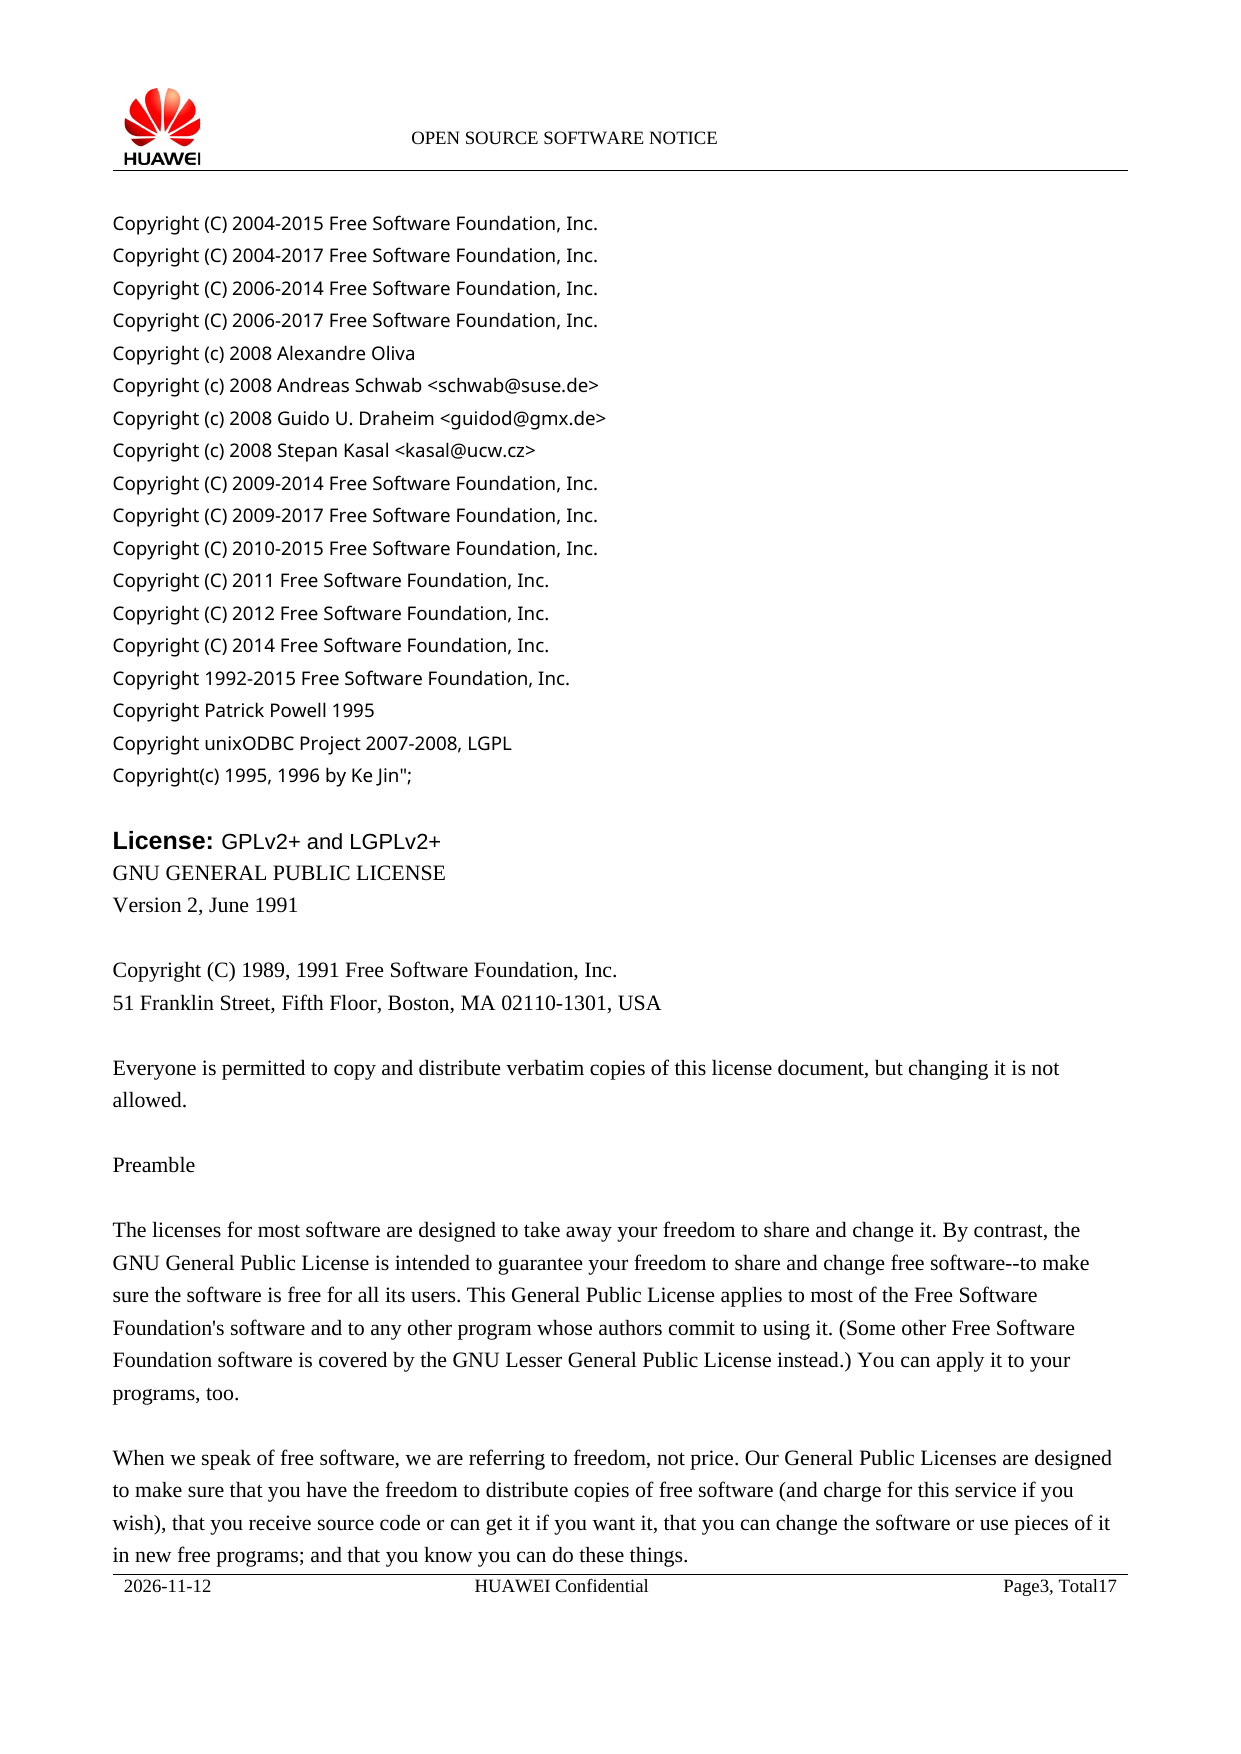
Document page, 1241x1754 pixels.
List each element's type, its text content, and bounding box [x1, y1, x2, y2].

text Copyright unixODBC Project 2007-2008, LGPL [112, 726, 1128, 759]
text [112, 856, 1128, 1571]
text Copyright (C) 2010-2015 Free Software Foundation, Inc. [112, 531, 1128, 564]
text Copyright (C) 2009-2017 Free Software Foundation, Inc. [112, 499, 1128, 531]
text Copyright (C) 2006-2017 Free Software Foundation, Inc. [112, 304, 1128, 336]
text Copyright (C) 2012 Free Software Foundation, Inc. [112, 596, 1128, 629]
text Copyright (C) 2004-2015 Free Software Foundation, Inc. [112, 206, 1128, 239]
text Copyright (C) 2006-2014 Free Software Foundation, Inc. [112, 271, 1128, 304]
text Copyright (C) 2004-2017 Free Software Foundation, Inc. [112, 239, 1128, 271]
text Copyright (c) 2008 Andreas Schwab <schwab@suse.de> [112, 369, 1128, 401]
text Copyright (C) 2011 Free Software Foundation, Inc. [112, 564, 1128, 596]
text Copyright Patrick Powell 1995 [112, 694, 1128, 726]
text Copyright 1992-2015 Free Software Foundation, Inc. [112, 661, 1128, 694]
text Copyright(c) 1995, 1996 by Ke Jin"; [112, 759, 1128, 791]
text Copyright (c) 2008 Alexandre Oliva [112, 336, 1128, 369]
text Copyright (c) 2008 Guido U. Draheim <guidod@gmx.de> [112, 401, 1128, 434]
text Copyright (c) 2008 Stepan Kasal <kasal@ucw.cz> [112, 434, 1128, 466]
text Copyright (C) 2009-2014 Free Software Foundation, Inc. [112, 466, 1128, 499]
picture [124, 88, 201, 165]
text Copyright (C) 2014 Free Software Foundation, Inc. [112, 629, 1128, 661]
text License: GPLv2+ and LGPLv2+ [112, 824, 1128, 856]
